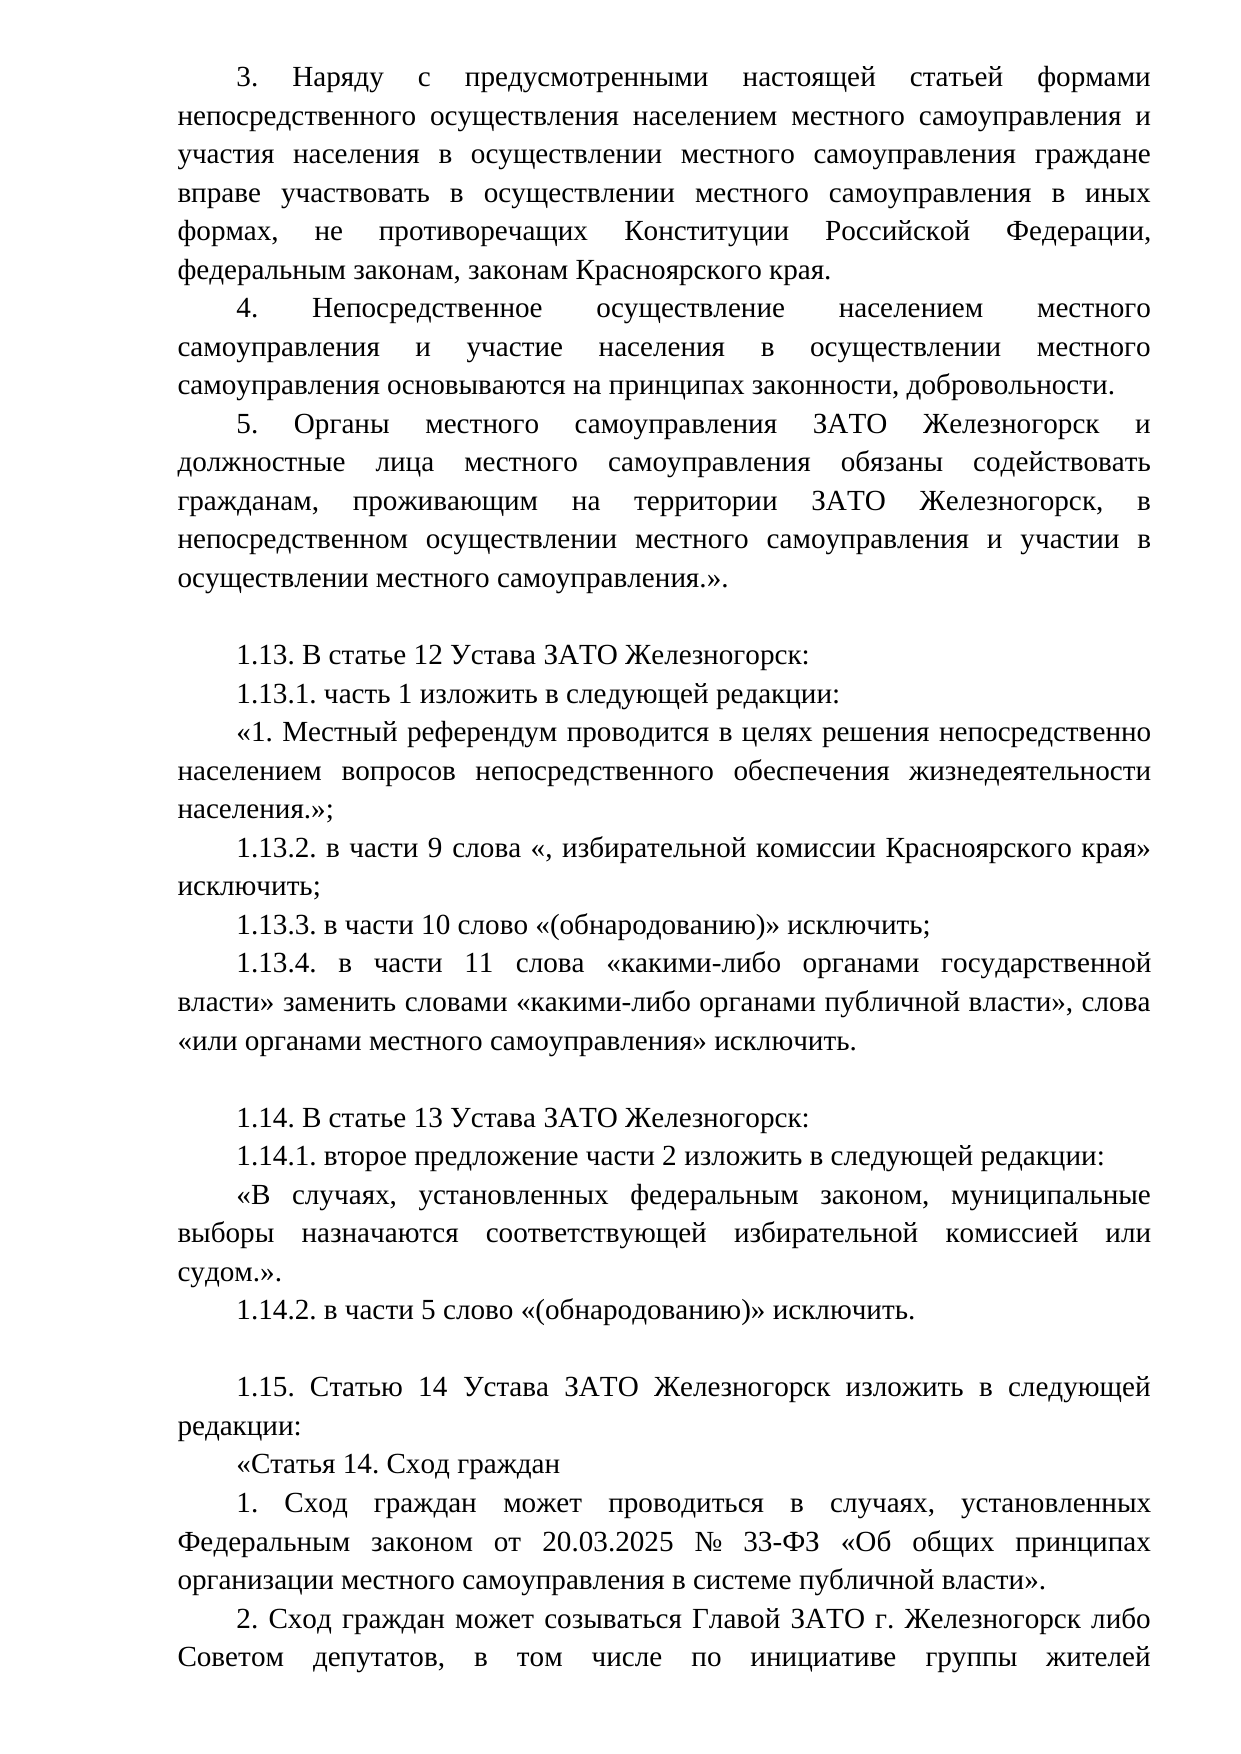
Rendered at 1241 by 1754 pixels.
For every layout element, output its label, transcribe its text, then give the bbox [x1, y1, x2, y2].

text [177, 1601, 1152, 1673]
text 1.14. В статье 13 Устава ЗАТО Железногорск: [177, 1100, 1152, 1133]
text 5. Органы местного самоуправления ЗАТО Железногорск и должностные лица местного самоуправления обязаны содействовать гражданам, проживающим на территории ЗАТО Железногорск, в непосредственном осуществлении местного самоуправления и участии в осуществлении местного самоуправления.». [177, 406, 1152, 594]
text 1.15. Статью 14 Устава ЗАТО Железногорск изложить в следующей редакции: [177, 1369, 1152, 1442]
text 1.14.2. в части 5 слово «(обнародованию)» исключить. [177, 1292, 1152, 1326]
text 4. Непосредственное осуществление населением местного самоуправления и участие населения в осуществлении местного самоуправления основываются на принципах законности, добровольности. [177, 290, 1152, 401]
text 3. Наряду с предусмотренными настоящей статьей формами непосредственного осуществления населением местного самоуправления и участия населения в осуществлении местного самоуправления граждане вправе участвовать в осуществлении местного самоуправления в иных формах, не противоречащих Конституции Российской Федерации, федеральным законам, законам Красноярского края. [177, 59, 1152, 285]
text 1.13.3. в части 10 слово «(обнародованию)» исключить; [177, 907, 1152, 941]
text 1.13.2. в части 9 слова «, избирательной комиссии Красноярского края» исключить; [177, 830, 1152, 902]
text «В случаях, установленных федеральным законом, муниципальные выборы назначаются соответствующей избирательной комиссией или судом.». [177, 1177, 1152, 1287]
text 1.13.1. часть 1 изложить в следующей редакции: [177, 676, 1152, 709]
text 1.13. В статье 12 Устава ЗАТО Железногорск: [177, 637, 1152, 671]
text «Статья 14. Сход граждан [177, 1447, 1152, 1480]
text 1.14.1. второе предложение части 2 изложить в следующей редакции: [177, 1138, 1152, 1172]
text 1. Сход граждан может проводиться в случаях, установленных Федеральным законом от 20.03.2025 № 33-ФЗ «Об общих принципах организации местного самоуправления в системе публичной власти». [177, 1485, 1152, 1596]
text 1.13.4. в части 11 слова «какими-либо органами государственной власти» заменить словами «какими-либо органами публичной власти», слова «или органами местного самоуправления» исключить. [177, 946, 1152, 1056]
text «1. Местный референдум проводится в целях решения непосредственно населением вопросов непосредственного обеспечения жизнедеятельности населения.»; [177, 714, 1152, 825]
